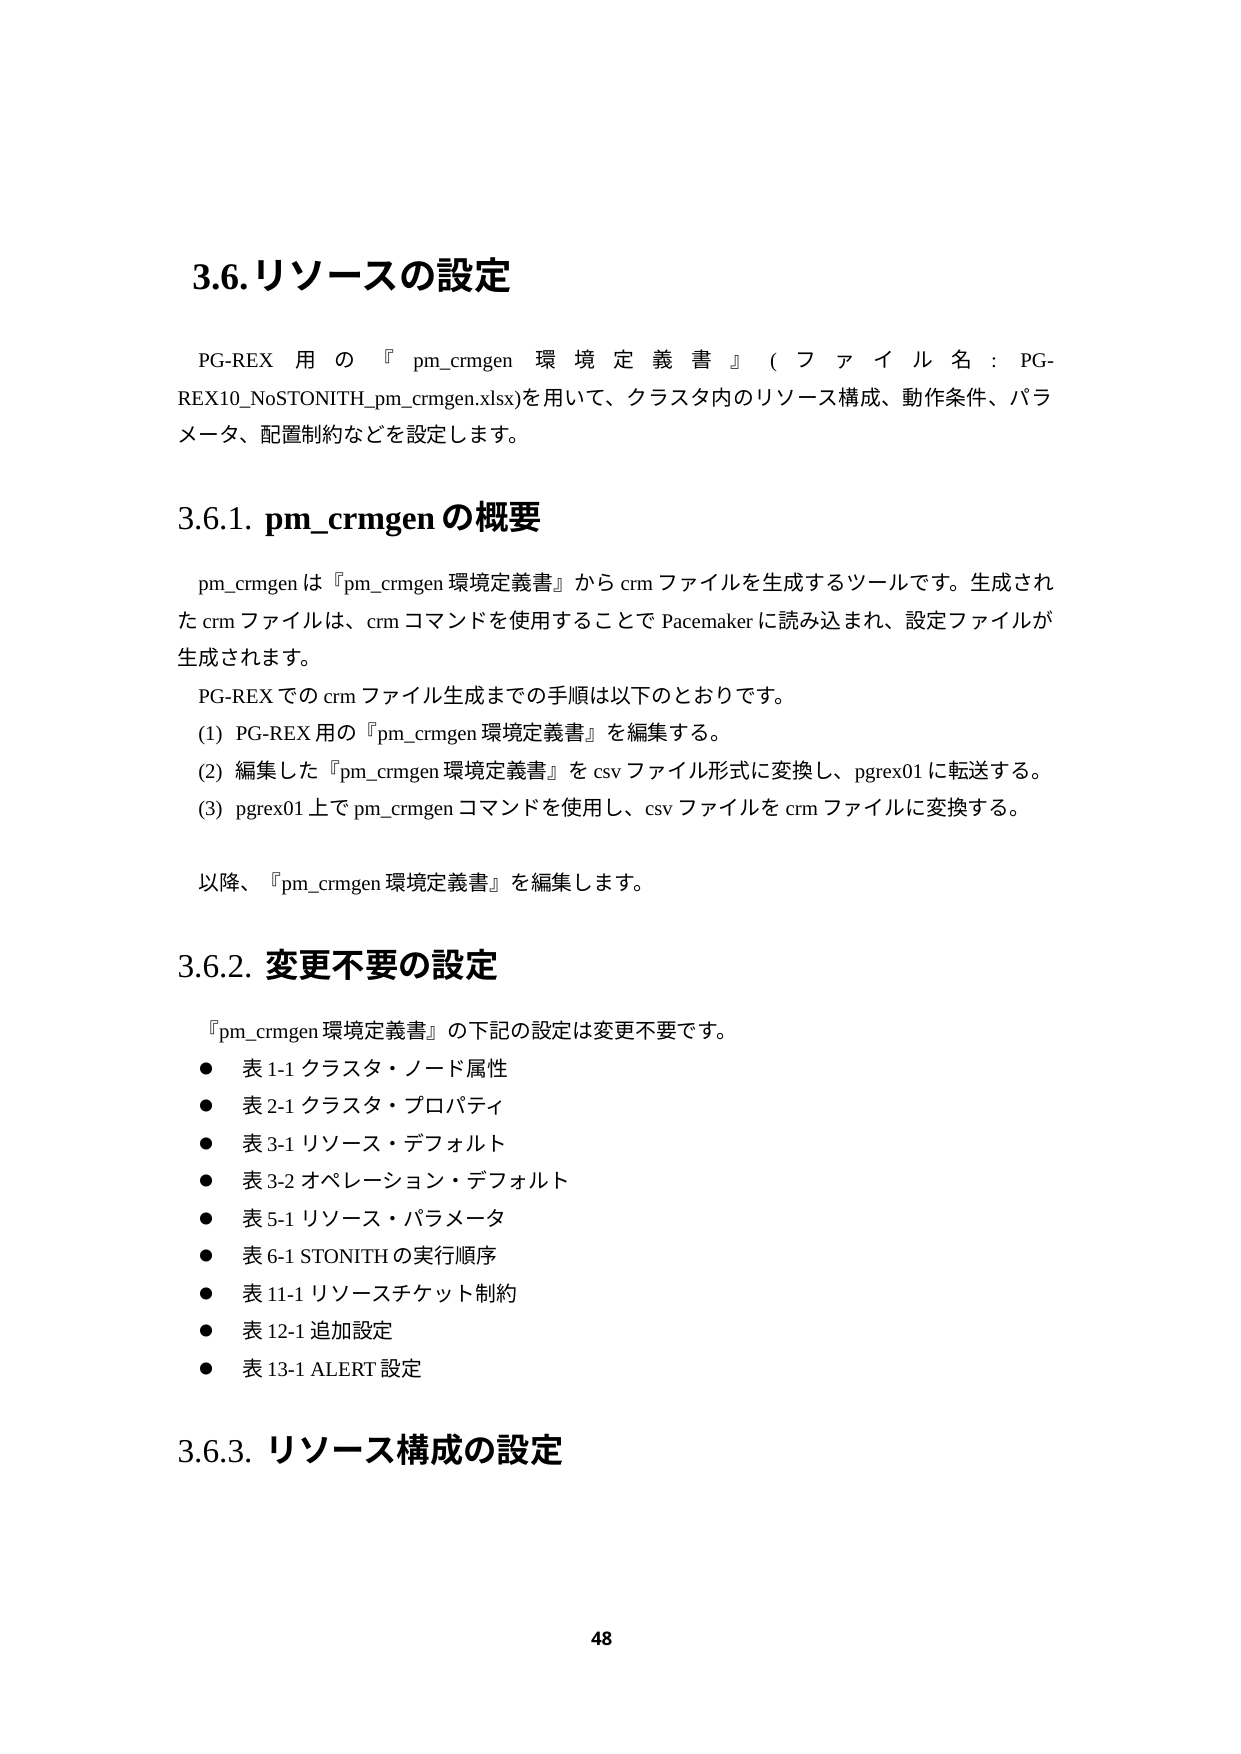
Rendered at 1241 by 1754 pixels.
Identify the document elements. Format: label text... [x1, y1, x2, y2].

text PG-REX用の『pm_crmgen環境定義書』(ファイル名: PG-REX10_NoSTONITH_pm_crmgen.xlsx)を用いて、クラスタ内のリソース構成、動作条件、パラメータ、配置制約などを設定します。 [177, 340, 1054, 453]
text 以降、『pm_crmgen環境定義書』を編集します。 [177, 863, 1054, 901]
list pgrex01上でpm_crmgenコマンドを使用し、csvファイルをcrmファイルに変換する。 [198, 788, 1054, 826]
text pm_crmgenは『pm_crmgen環境定義書』からcrmファイルを生成するツールです。生成されたcrmファイルは、crmコマンドを使用することでPacemakerに読み込まれ、設定ファイルが生成されます。 [177, 563, 1054, 676]
list 表11-1 リソースチケット制約 [198, 1273, 1054, 1311]
subtitle 変更不要の設定 [177, 926, 1063, 1001]
subtitle リソースの設定 [192, 236, 1063, 311]
list 編集した『pm_crmgen環境定義書』をcsvファイル形式に変換し、pgrex01に転送する。 [198, 751, 1054, 788]
list 表5-1 リソース・パラメータ [198, 1198, 1054, 1236]
text PG-REXでのcrmファイル生成までの手順は以下のとおりです。 [177, 676, 1054, 713]
list 表1-1 クラスタ・ノード属性 [198, 1048, 1054, 1086]
list 表3-1 リソース・デフォルト [198, 1123, 1054, 1161]
list 表13-1 ALERT設定 [198, 1348, 1054, 1386]
subtitle pm_crmgenの概要 [177, 478, 1063, 553]
text 『pm_crmgen環境定義書』の下記の設定は変更不要です。 [177, 1011, 1054, 1048]
list 表2-1 クラスタ・プロパティ [198, 1086, 1054, 1123]
list 表3-2 オペレーション・デフォルト [198, 1161, 1054, 1198]
list PG-REX用の『pm_crmgen環境定義書』を編集する。 [198, 713, 1054, 751]
list 表12-1 追加設定 [198, 1311, 1054, 1348]
list 表6-1 STONITHの実行順序 [198, 1236, 1054, 1273]
subtitle リソース構成の設定 [177, 1411, 1063, 1486]
